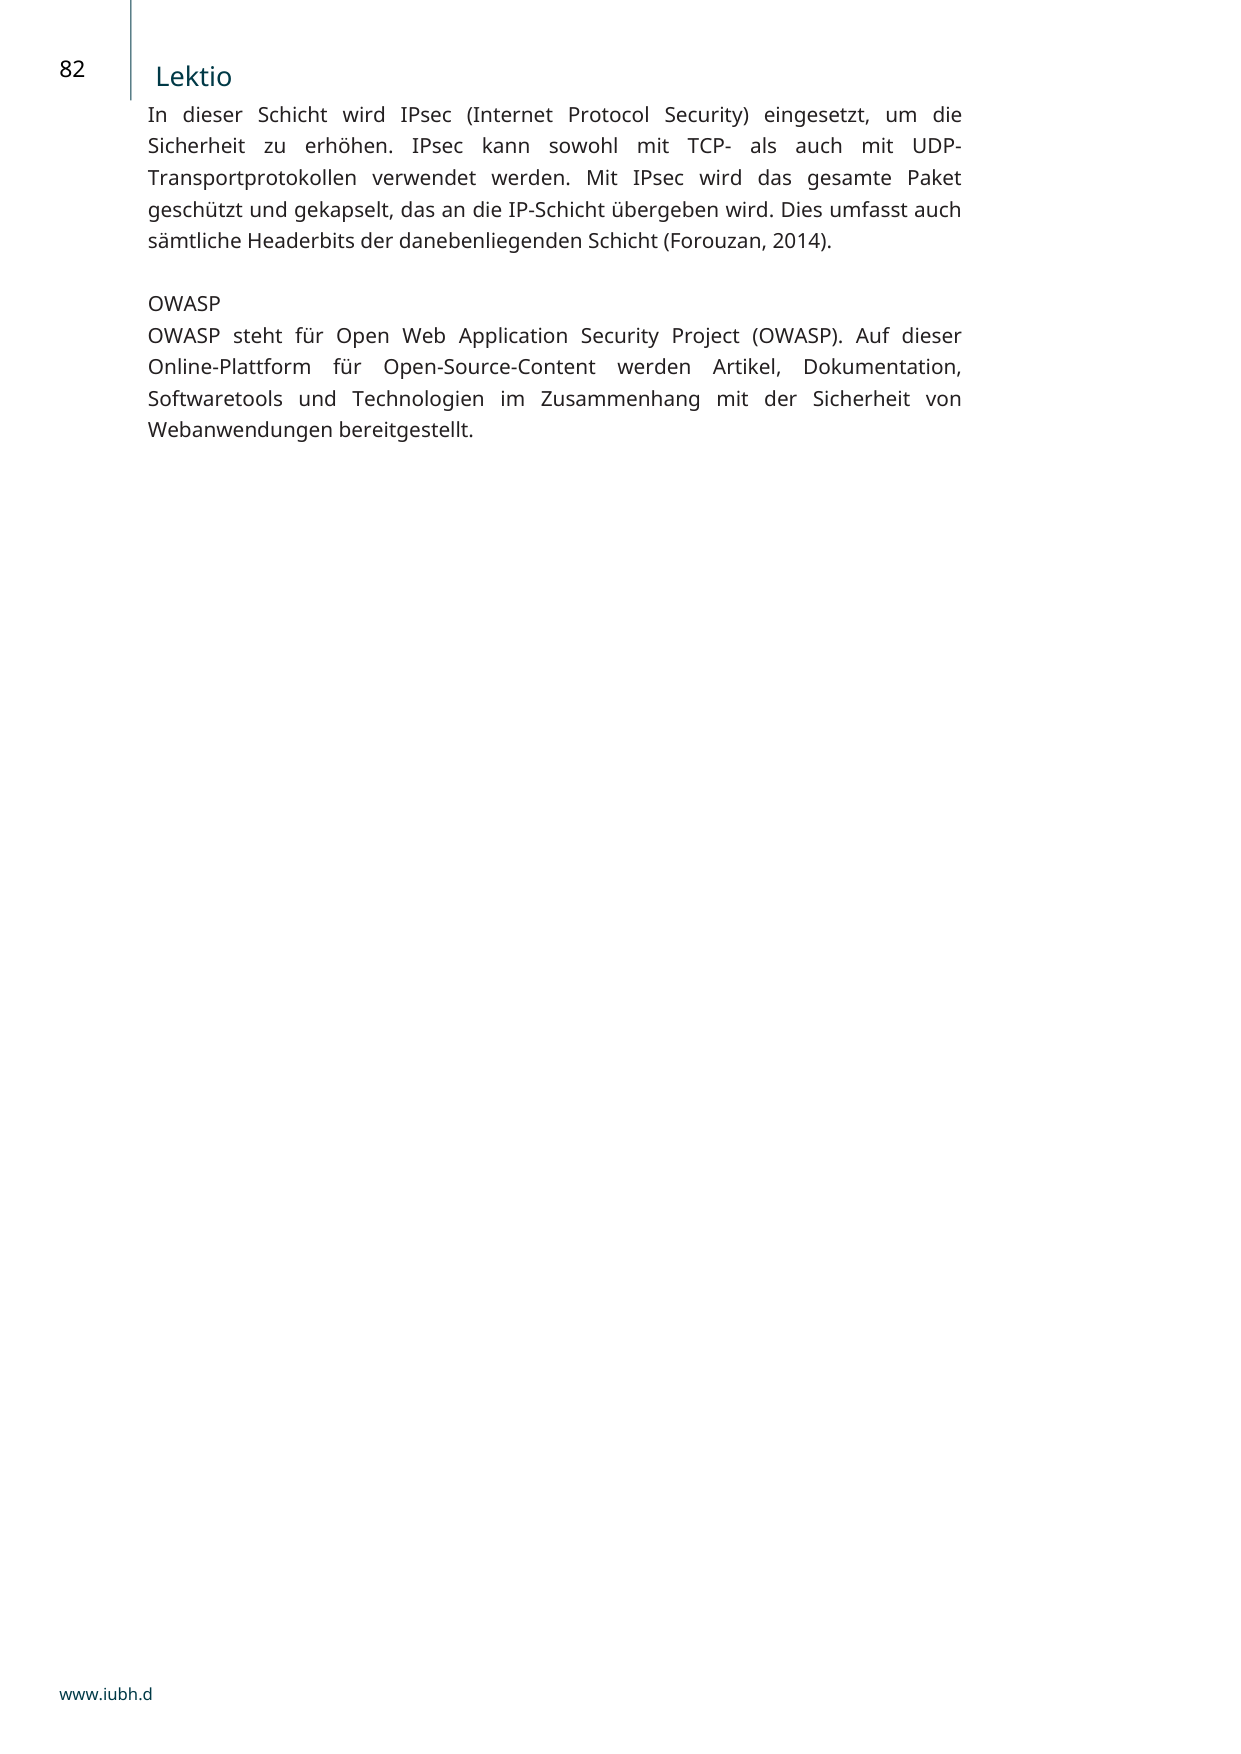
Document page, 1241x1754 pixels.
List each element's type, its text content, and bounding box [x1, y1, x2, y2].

text OWASP [148, 289, 1198, 318]
text In dieser Schicht wird IPsec (Internet Protocol Security) eingesetzt, um die Sicherheit zu erhöhen. IPsec kann sowohl mit TCP- als auch mit UDP-Transportprotokollen verwendet werden. Mit IPsec wird das gesamte Paket geschützt und gekapselt, das an die IP-Schicht übergeben wird. Dies umfasst auch sämtliche Headerbits der danebenliegenden Schicht (Forouzan, 2014). [148, 100, 963, 255]
text OWASP steht für Open Web Application Security Project (OWASP). Auf dieser Online-Plattform für Open-Source-Content werden Artikel, Dokumentation, Softwaretools und Technologien im Zusammenhang mit der Sicherheit von Webanwendungen bereitgestellt. [147, 321, 963, 444]
picture [128, 1687, 132, 1700]
